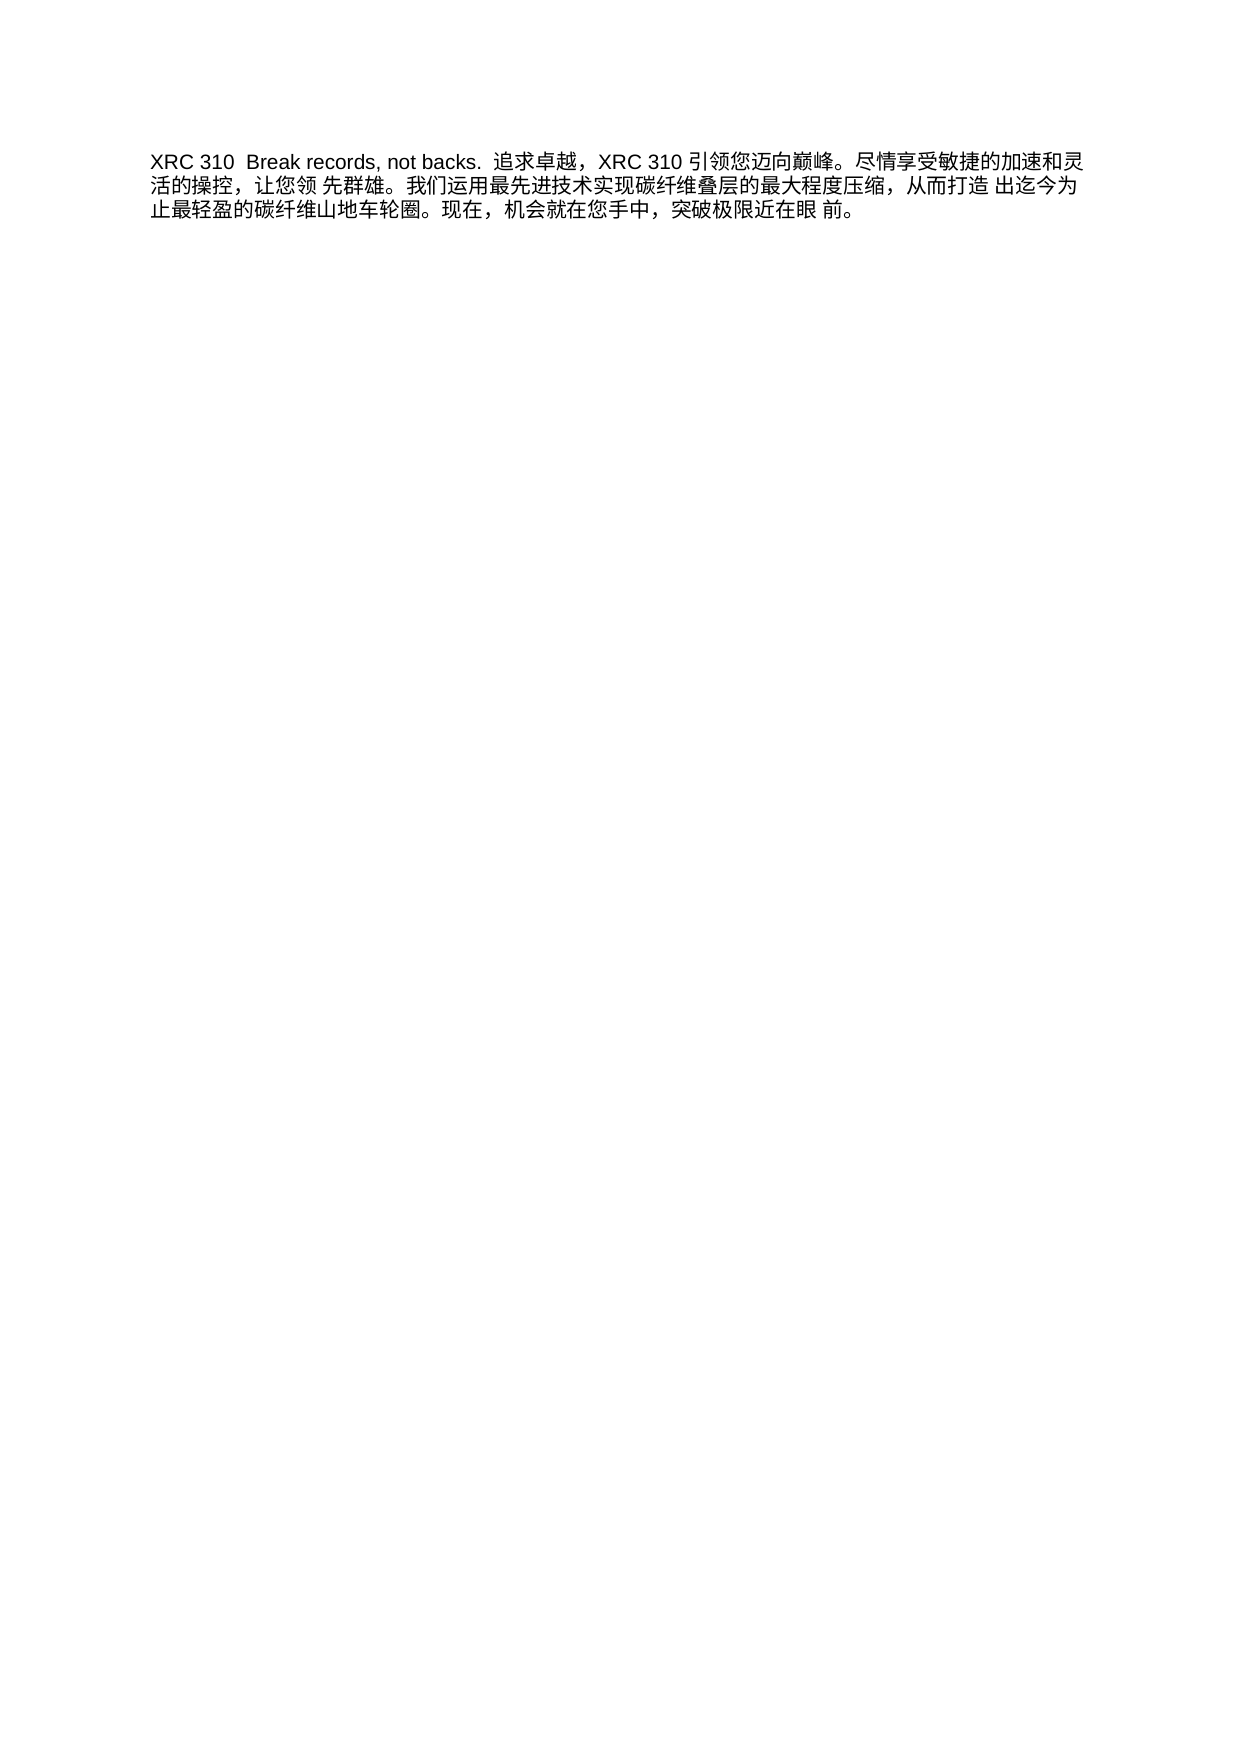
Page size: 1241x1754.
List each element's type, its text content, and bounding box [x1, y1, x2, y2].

text XRC 310 Break records, not backs. 追求卓越，XRC 310 引领您迈向巅峰。尽情享受敏捷的加速和灵活的操控，让您领 先群雄。我们运用最先进技术实现碳纤维叠层的最大程度压缩，从而打造 出迄今为止最轻盈的碳纤维山地车轮圈。现在，机会就在您手中，突破极限近在眼 前。 [150, 150, 1090, 222]
